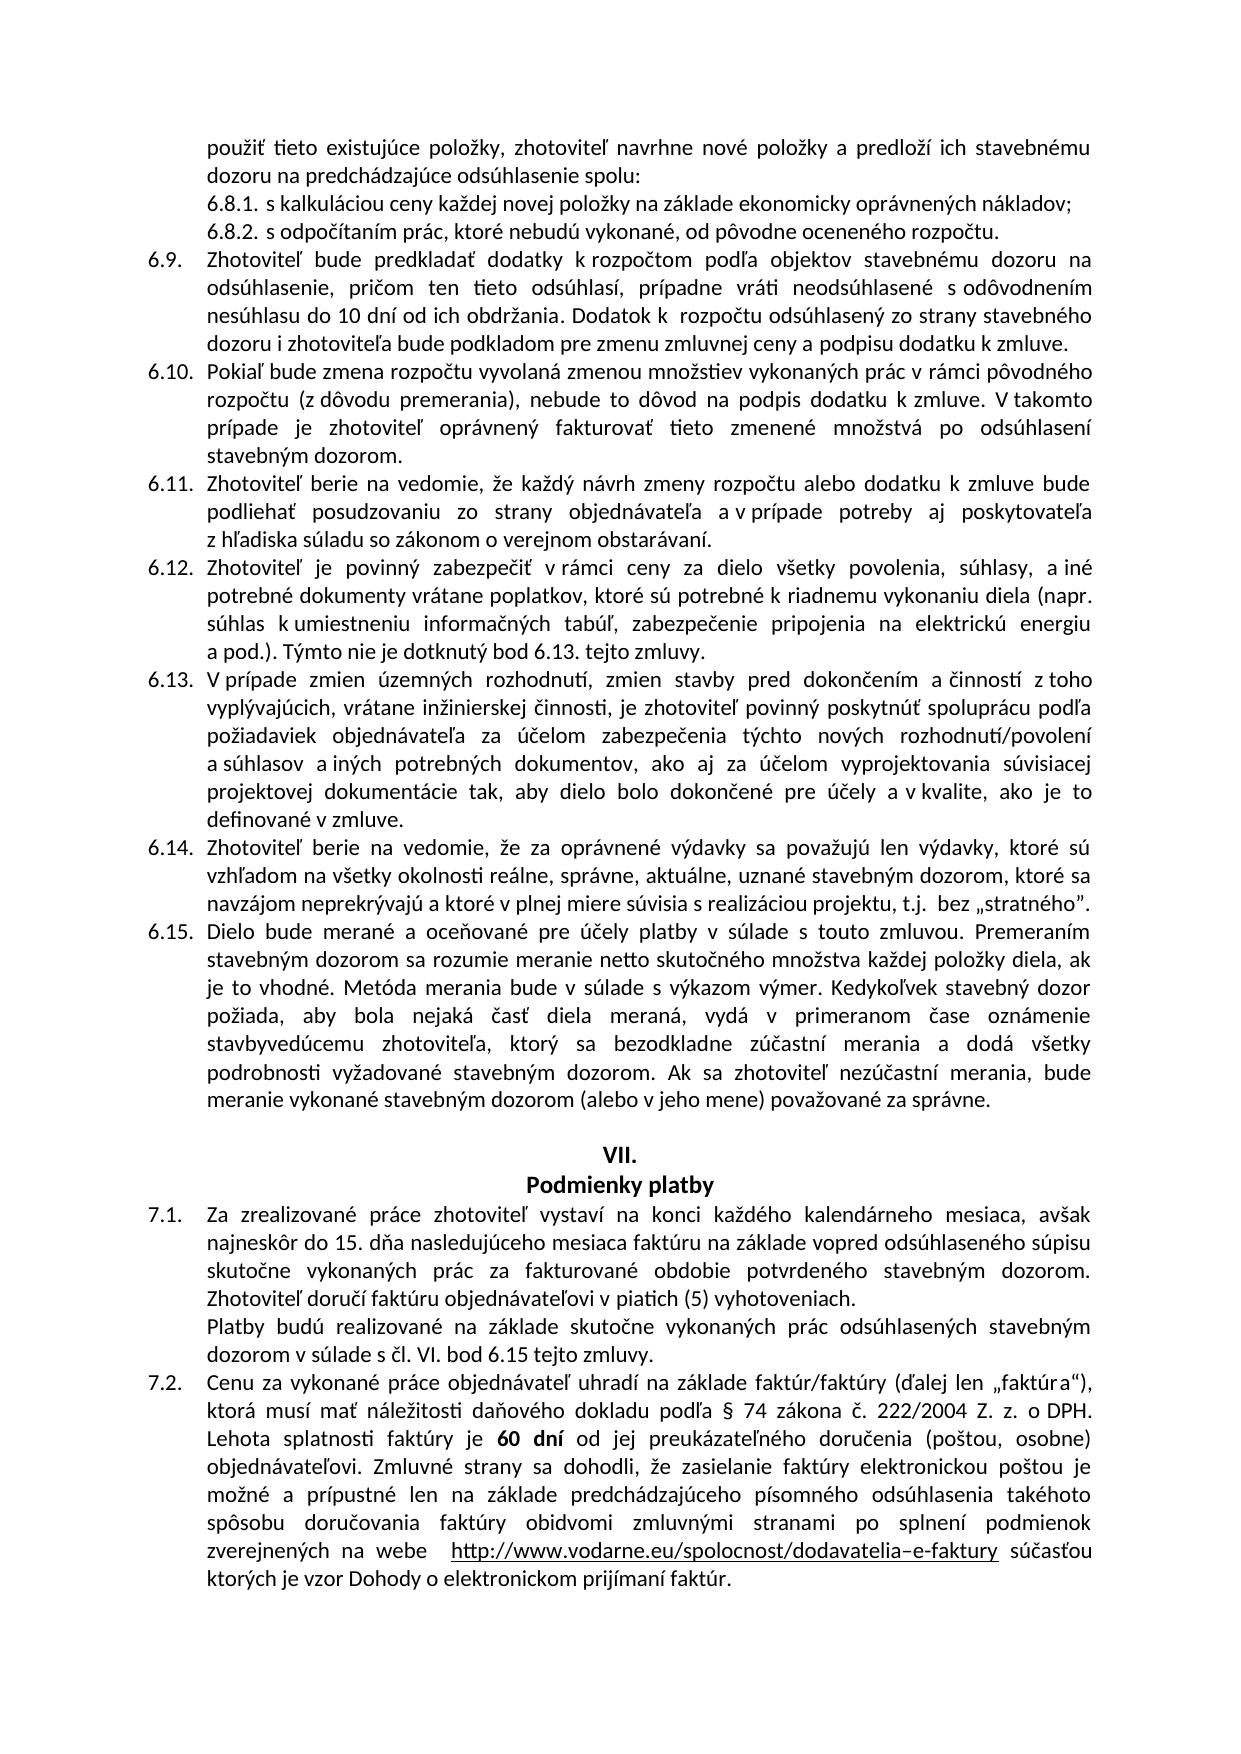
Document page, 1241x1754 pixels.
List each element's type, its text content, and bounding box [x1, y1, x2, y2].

list Zhotoviteľ berie na vedomie, že za oprávnené výdavky sa považujú len výdavky, ktoré sú vzhľadom na všetky okolnosti reálne, správne, aktuálne, uznané stavebným dozorom, ktoré sa navzájom neprekrývajú a ktoré v plnej miere súvisia s realizáciou projektu, t.j. bez „stratného”. [148, 833, 1093, 917]
text 7.2. Cenu za vykonané práce objednávateľ uhradí na základe faktúr/faktúry (ďalej len „faktúra“), ktorá musí mať náležitosti daňového dokladu podľa § 74 zákona č. 222/2004 Z. z. o DPH. Lehota splatnosti faktúry je 60 dní od jej preukázateľného doručenia (poštou, osobne) objednávateľovi. Zmluvné strany sa dohodli, že zasielanie faktúry elektronickou poštou je možné a prípustné len na základe predchádzajúceho písomného odsúhlasenia takéhoto spôsobu doručovania faktúry obidvomi zmluvnými stranami po splnení podmienok zverejnených na webe http://www.vodarne.eu/spolocnost/dodavatelia–e-faktury súčasťou ktorých je vzor Dohody o elektronickom prijímaní faktúr. [148, 1368, 1093, 1592]
text Podmienky platby [148, 1169, 1093, 1200]
text Platby budú realizované na základe skutočne vykonaných prác odsúhlasených stavebným dozorom v súlade s čl. VI. bod 6.15 tejto zmluvy. [207, 1312, 1093, 1368]
list Dielo bude merané a oceňované pre účely platby v súlade s touto zmluvou. Premeraním stavebným dozorom sa rozumie meranie netto skutočného množstva každej položky diela, ak je to vhodné. Metóda merania bude v súlade s výkazom výmer. Kedykoľvek stavebný dozor požiada, aby bola nejaká časť diela meraná, vydá v primeranom čase oznámenie stavbyvedúcemu zhotoviteľa, ktorý sa bezodkladne zúčastní merania a dodá všetky podrobnosti vyžadované stavebným dozorom. Ak sa zhotoviteľ nezúčastní merania, bude meranie vykonané stavebným dozorom (alebo v jeho mene) považované za správne. [148, 917, 1093, 1114]
list Zhotoviteľ je povinný zabezpečiť v rámci ceny za dielo všetky povolenia, súhlasy, a iné potrebné dokumenty vrátane poplatkov, ktoré sú potrebné k riadnemu vykonaniu diela (napr. súhlas k umiestneniu informačných tabúľ, zabezpečenie pripojenia na elektrickú energiu a pod.). Týmto nie je dotknutý bod 6.13. tejto zmluvy. [148, 553, 1093, 665]
list Za zrealizované práce zhotoviteľ vystaví na konci každého kalendárneho mesiaca, avšak najneskôr do 15. dňa nasledujúceho mesiaca faktúru na základe vopred odsúhlaseného súpisu skutočne vykonaných prác za fakturované obdobie potvrdeného stavebným dozorom. Zhotoviteľ doručí faktúru objednávateľovi v piatich (5) vyhotoveniach. [148, 1200, 1093, 1312]
list Zhotoviteľ bude predkladať dodatky k rozpočtom podľa objektov stavebnému dozoru na odsúhlasenie, pričom ten tieto odsúhlasí, prípadne vráti neodsúhlasené s odôvodnením nesúhlasu do 10 dní od ich obdržania. Dodatok k rozpočtu odsúhlasený zo strany stavebného dozoru i zhotoviteľa bude podkladom pre zmenu zmluvnej ceny a podpisu dodatku k zmluve. [148, 245, 1093, 357]
text VII. [148, 1139, 1093, 1169]
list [148, 133, 1093, 189]
list s kalkuláciou ceny každej novej položky na základe ekonomicky oprávnených nákladov; [207, 189, 1093, 217]
list s odpočítaním prác, ktoré nebudú vykonané, od pôvodne oceneného rozpočtu. [207, 217, 1093, 245]
list Zhotoviteľ berie na vedomie, že každý návrh zmeny rozpočtu alebo dodatku k zmluve bude podliehať posudzovaniu zo strany objednávateľa a v prípade potreby aj poskytovateľa z hľadiska súladu so zákonom o verejnom obstarávaní. [148, 469, 1093, 553]
list Pokiaľ bude zmena rozpočtu vyvolaná zmenou množstiev vykonaných prác v rámci pôvodného rozpočtu (z dôvodu premerania), nebude to dôvod na podpis dodatku k zmluve. V takomto prípade je zhotoviteľ oprávnený fakturovať tieto zmenené množstvá po odsúhlasení stavebným dozorom. [148, 357, 1093, 469]
list V prípade zmien územných rozhodnutí, zmien stavby pred dokončením a činností z toho vyplývajúcich, vrátane inžinierskej činnosti, je zhotoviteľ povinný poskytnúť spoluprácu podľa požiadaviek objednávateľa za účelom zabezpečenia týchto nových rozhodnutí/povolení a súhlasov a iných potrebných dokumentov, ako aj za účelom vyprojektovania súvisiacej projektovej dokumentácie tak, aby dielo bolo dokončené pre účely a v kvalite, ako je to definované v zmluve. [148, 665, 1093, 833]
